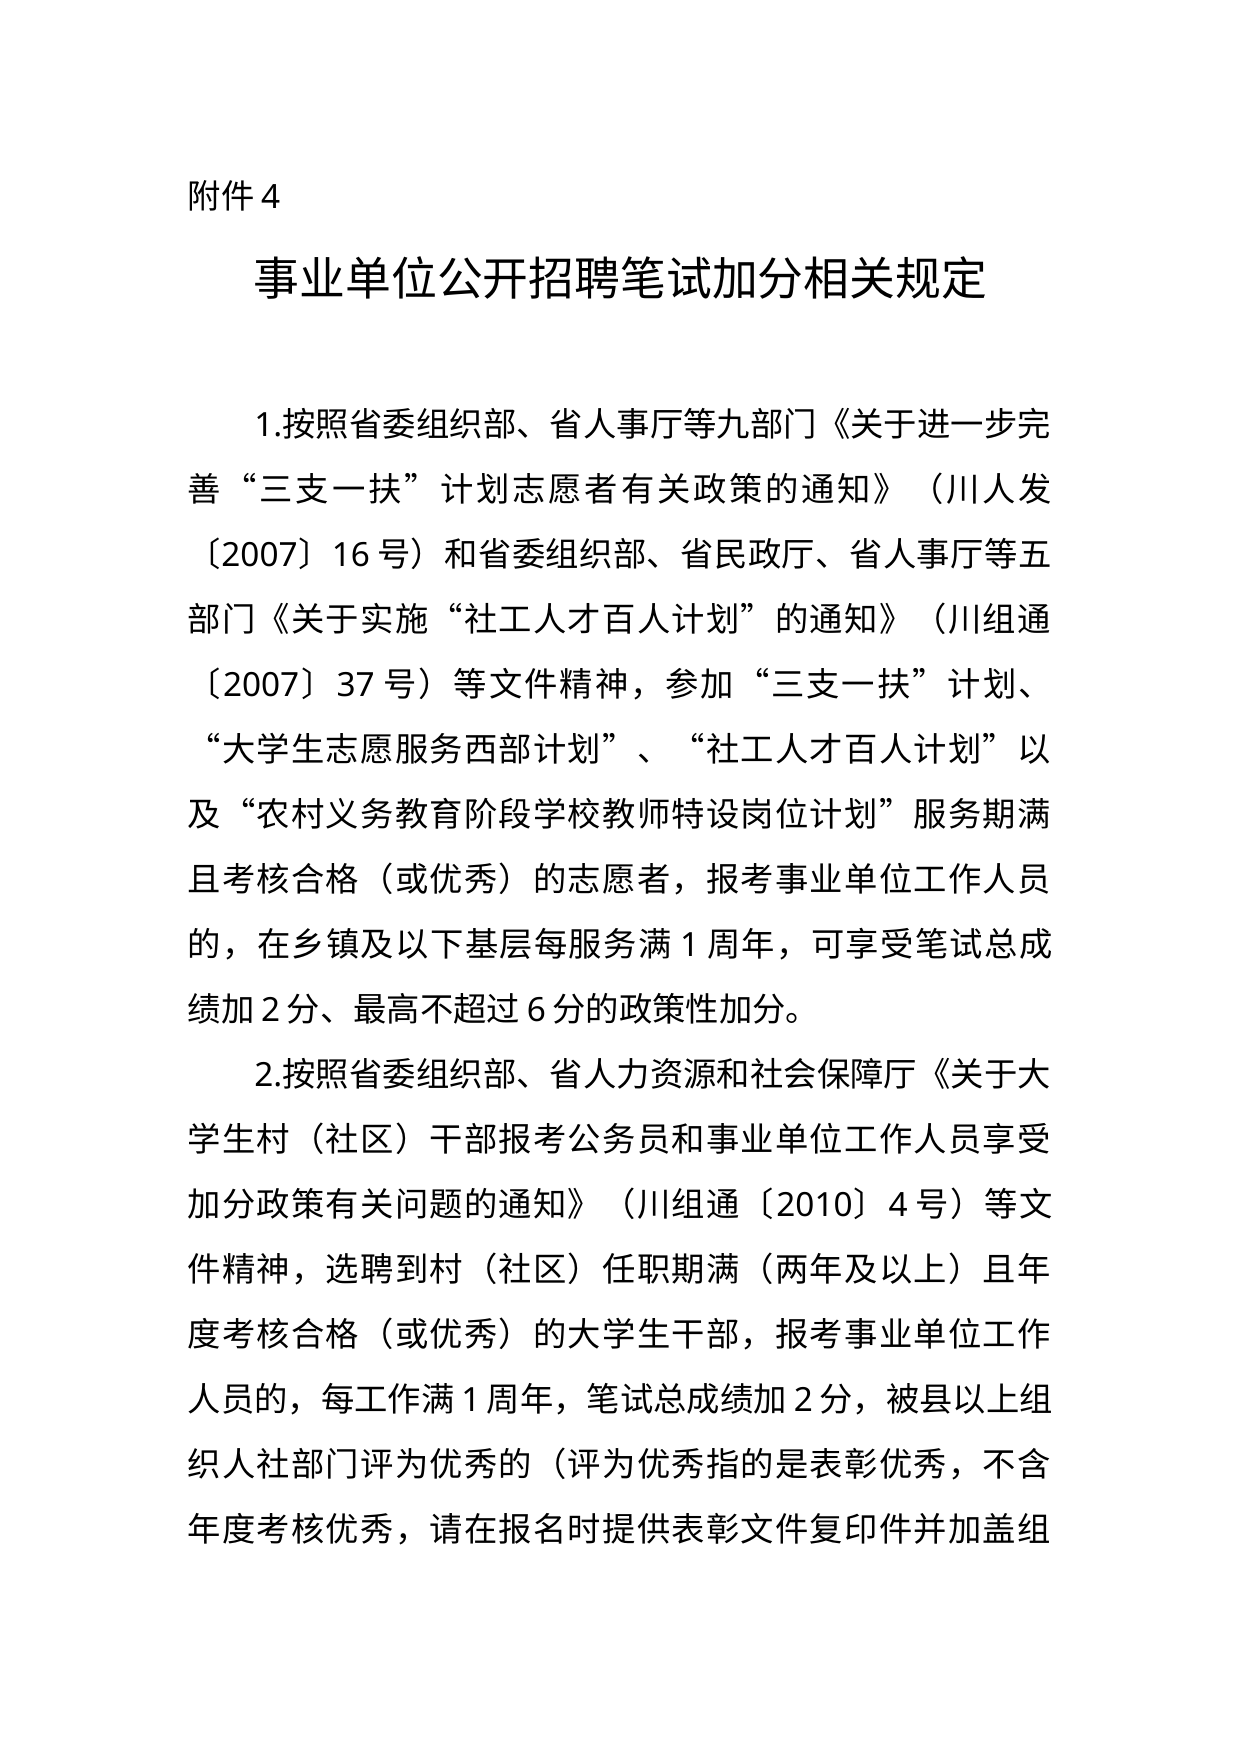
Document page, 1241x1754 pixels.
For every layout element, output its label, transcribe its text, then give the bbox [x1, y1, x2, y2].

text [187, 1039, 1053, 1559]
text 事业单位公开招聘笔试加分相关规定 [187, 227, 1053, 324]
text 附件4 [187, 162, 1053, 227]
text 1.按照省委组织部、省人事厅等九部门《关于进一步完善“三支一扶”计划志愿者有关政策的通知》（川人发〔2007〕16号）和省委组织部、省民政厅、省人事厅等五部门《关于实施“社工人才百人计划”的通知》（川组通〔2007〕37号）等文件精神，参加“三支一扶”计划、“大学生志愿服务西部计划”、“社工人才百人计划”以及“农村义务教育阶段学校教师特设岗位计划”服务期满且考核合格（或优秀）的志愿者，报考事业单位工作人员的，在乡镇及以下基层每服务满1周年，可享受笔试总成绩加2分、最高不超过6分的政策性加分。 [187, 389, 1053, 1039]
